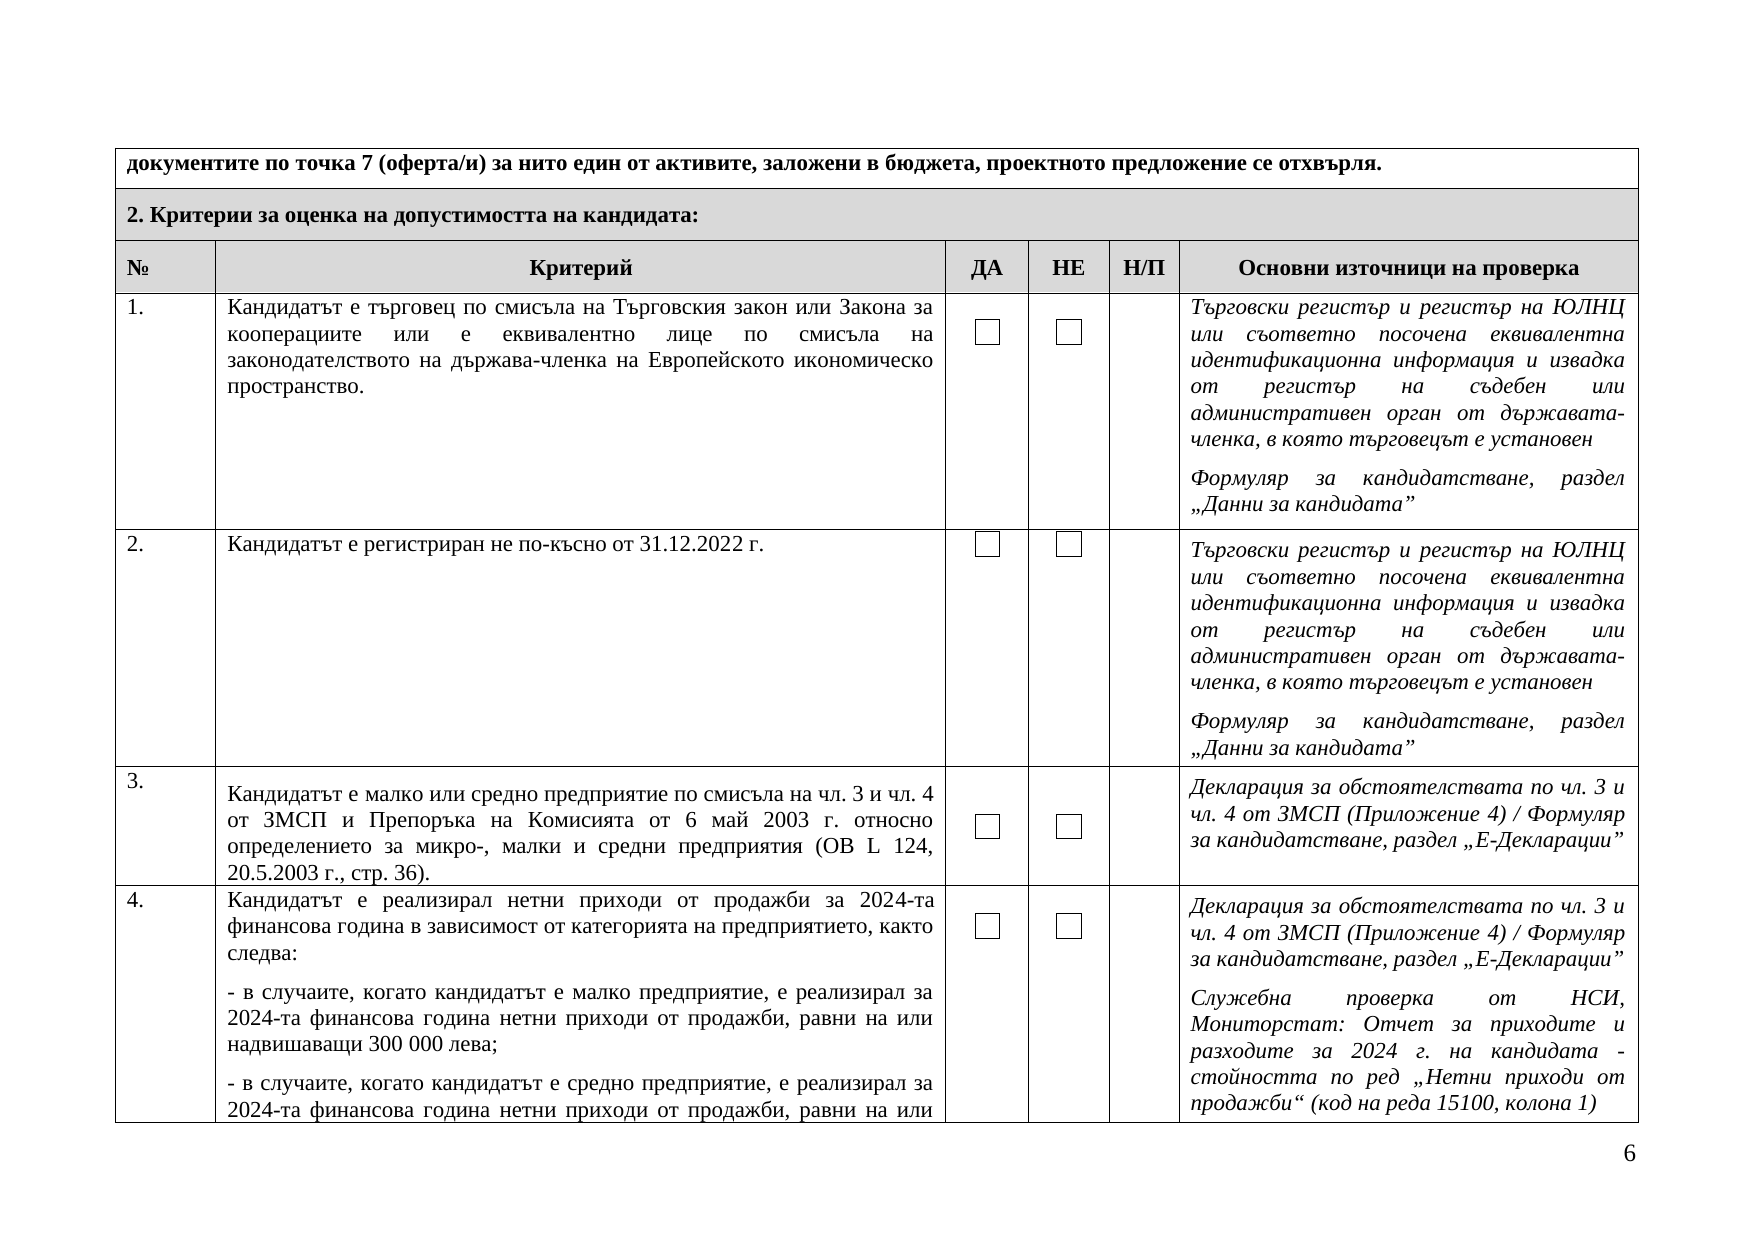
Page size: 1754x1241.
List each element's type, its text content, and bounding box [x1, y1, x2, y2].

table_cell [116, 294, 215, 529]
table_cell [946, 530, 1028, 766]
table_cell [1029, 294, 1109, 529]
table_cell НЕ [1029, 241, 1109, 292]
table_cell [116, 149, 1638, 188]
table_cell [1110, 294, 1179, 529]
table_cell Кандидатът е регистриран не по-късно от 31.12.2022 г. [216, 530, 945, 766]
table_cell [116, 530, 215, 766]
table_cell Декларация за обстоятелствата по чл. 3 и чл. 4 от ЗМСП (Приложение 4) / Формуляр за кандидатстване, раздел „Е-Декларации” [1180, 767, 1638, 885]
table_cell Кандидатът е малко или средно предприятие по смисъла на чл. 3 и чл. 4 от ЗМСП и Препоръка на Комисията от 6 май 2003 г. относно определението за микро-, малки и средни предприятия (ОВ L 124, 20.5.2003 г., стр. 36). [216, 767, 945, 885]
table_cell [946, 294, 1028, 529]
table_cell Търговски регистър и регистър на ЮЛНЦ или съответно посочена еквивалентна идентификационна информация и извадка от регистър на съдебен или административен орган от държавата-членка, в която търговецът е установен Формуляр за кандидатстване, раздел „Данни за кандидата” [1180, 294, 1638, 529]
table_cell [1029, 767, 1109, 885]
table_cell [1029, 530, 1109, 766]
table_cell № [116, 241, 215, 292]
table_cell [1110, 767, 1179, 885]
table_cell Критерий [216, 241, 945, 292]
table_cell Основни източници на проверка [1180, 241, 1638, 292]
table_cell [946, 767, 1028, 885]
table_cell [116, 767, 215, 885]
table_cell 2. Критерии за оценка на допустимостта на кандидата: [116, 189, 1638, 240]
table_cell [1110, 530, 1179, 766]
table_cell ДА [946, 241, 1028, 292]
table_cell [1029, 886, 1109, 1122]
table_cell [216, 886, 945, 1122]
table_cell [1180, 886, 1638, 1122]
table_cell [1110, 886, 1179, 1122]
table_cell Н/П [1110, 241, 1179, 292]
table_cell Търговски регистър и регистър на ЮЛНЦ или съответно посочена еквивалентна идентификационна информация и извадка от регистър на съдебен или административен орган от държавата-членка, в която търговецът е установен Формуляр за кандидатстване, раздел „Данни за кандидата” [1180, 530, 1638, 766]
table_cell [116, 886, 215, 1122]
table_cell Кандидатът е търговец по смисъла на Търговския закон или Закона за кооперациите или е еквивалентно лице по смисъла на законодателството на държава-членка на Европейското икономическо пространство. [216, 294, 945, 529]
table_cell [946, 886, 1028, 1122]
